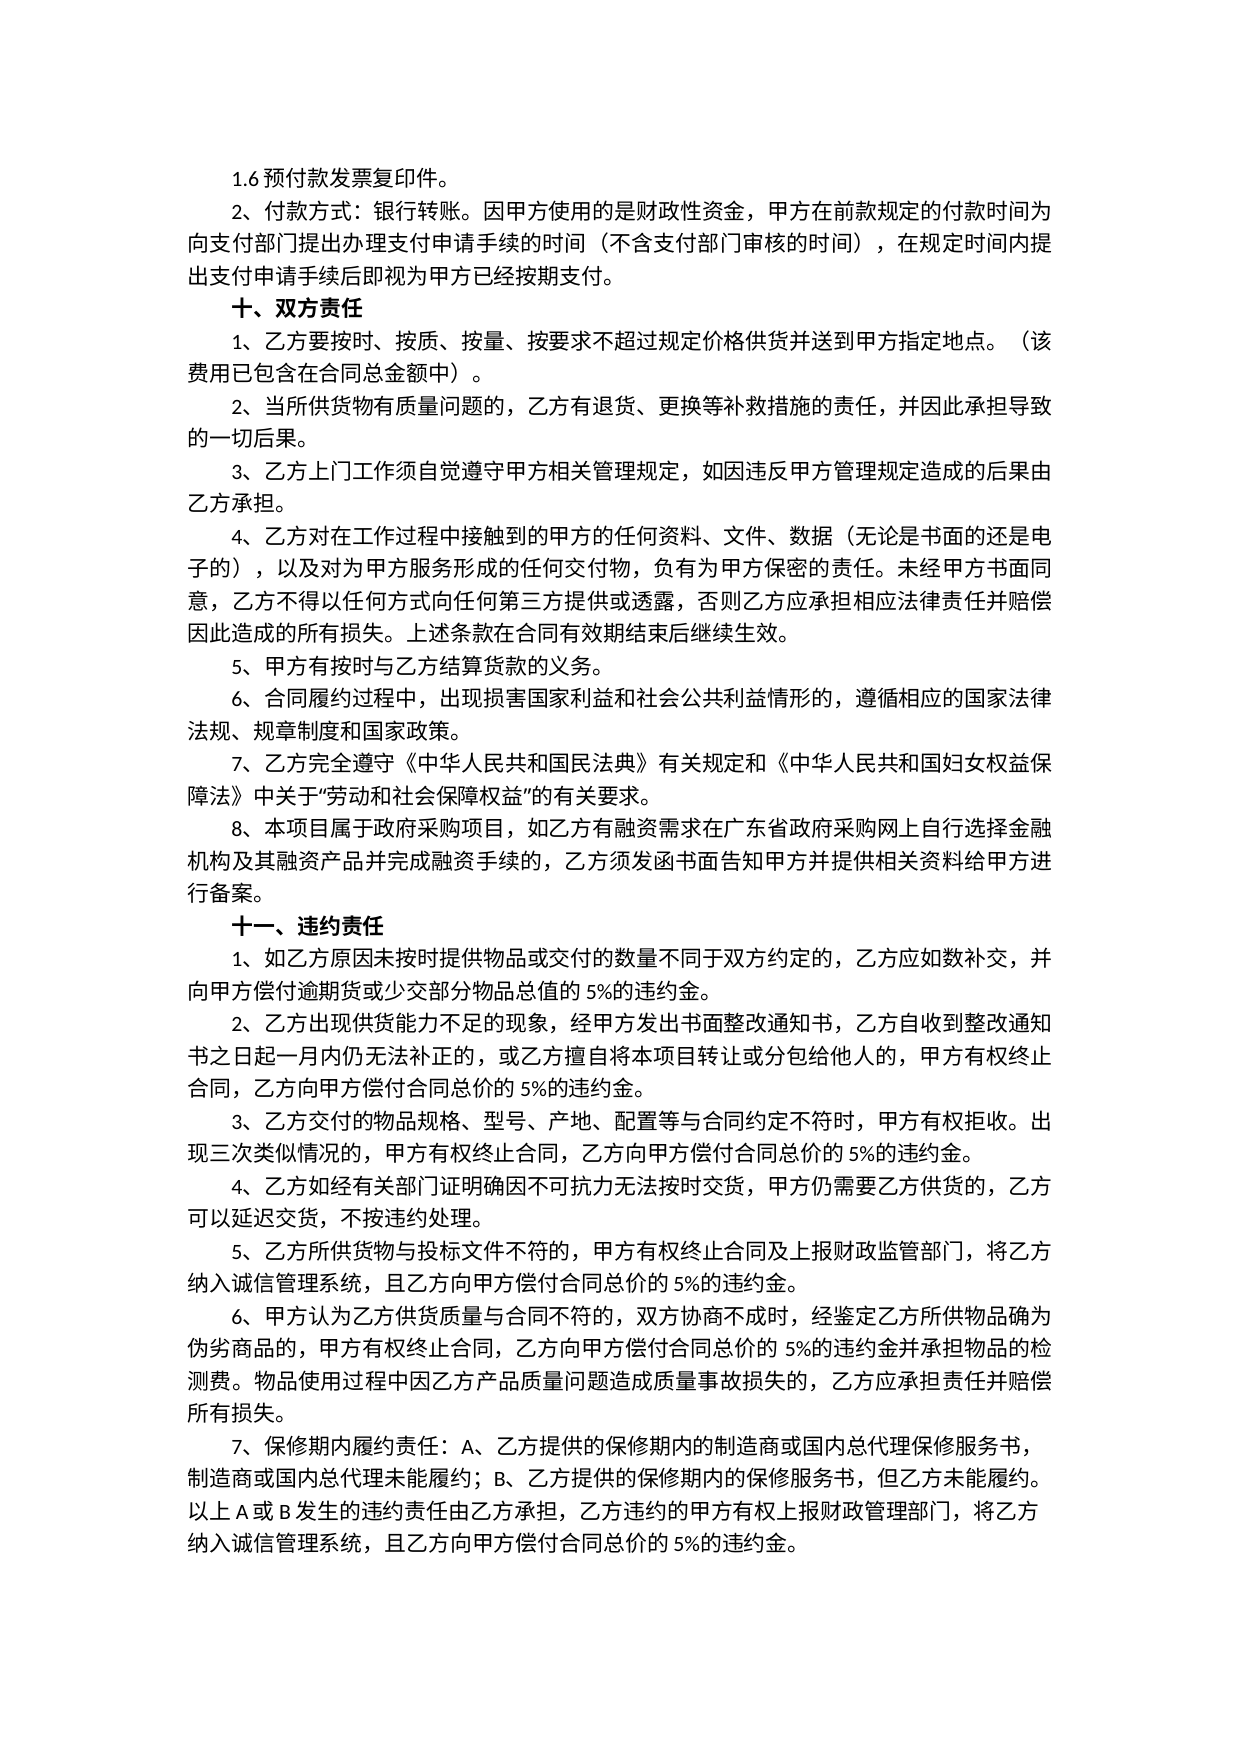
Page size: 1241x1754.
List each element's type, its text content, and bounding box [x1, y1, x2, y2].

text 6、合同履约过程中，出现损害国家利益和社会公共利益情形的，遵循相应的国家法律法规、规章制度和国家政策。 [187, 682, 1053, 747]
text 2、乙方出现供货能力不足的现象，经甲方发出书面整改通知书，乙方自收到整改通知书之日起一月内仍无法补正的，或乙方擅自将本项目转让或分包给他人的，甲方有权终止合同，乙方向甲方偿付合同总价的5%的违约金。 [187, 1007, 1053, 1104]
text 8、本项目属于政府采购项目，如乙方有融资需求在广东省政府采购网上自行选择金融机构及其融资产品并完成融资手续的，乙方须发函书面告知甲方并提供相关资料给甲方进行备案。 [187, 812, 1053, 909]
text 4、乙方对在工作过程中接触到的甲方的任何资料、文件、数据（无论是书面的还是电子的），以及对为甲方服务形成的任何交付物，负有为甲方保密的责任。未经甲方书面同意，乙方不得以任何方式向任何第三方提供或透露，否则乙方应承担相应法律责任并赔偿因此造成的所有损失。上述条款在合同有效期结束后继续生效。 [187, 519, 1053, 649]
text 5、甲方有按时与乙方结算货款的义务。 [187, 649, 1053, 682]
text 2、当所供货物有质量问题的，乙方有退货、更换等补救措施的责任，并因此承担导致的一切后果。 [187, 389, 1053, 454]
text 4、乙方如经有关部门证明确因不可抗力无法按时交货，甲方仍需要乙方供货的，乙方可以延迟交货，不按违约处理。 [187, 1169, 1053, 1234]
text 7、保修期内履约责任：A、乙方提供的保修期内的制造商或国内总代理保修服务书，制造商或国内总代理未能履约；B、乙方提供的保修期内的保修服务书，但乙方未能履约。以上A或B发生的违约责任由乙方承担，乙方违约的甲方有权上报财政管理部门，将乙方纳入诚信管理系统，且乙方向甲方偿付合同总价的5%的违约金。 [187, 1429, 1053, 1559]
text 十一、违约责任 [187, 909, 1053, 942]
text 7、乙方完全遵守《中华人民共和国民法典》有关规定和《中华人民共和国妇女权益保障法》中关于“劳动和社会保障权益”的有关要求。 [187, 747, 1053, 812]
text 十、双方责任 [187, 292, 1053, 324]
text 2、付款方式：银行转账。因甲方使用的是财政性资金，甲方在前款规定的付款时间为向支付部门提出办理支付申请手续的时间（不含支付部门审核的时间），在规定时间内提出支付申请手续后即视为甲方已经按期支付。 [187, 194, 1053, 292]
text 3、乙方交付的物品规格、型号、产地、配置等与合同约定不符时，甲方有权拒收。出现三次类似情况的，甲方有权终止合同，乙方向甲方偿付合同总价的5%的违约金。 [187, 1104, 1053, 1169]
text 5、乙方所供货物与投标文件不符的，甲方有权终止合同及上报财政监管部门，将乙方纳入诚信管理系统，且乙方向甲方偿付合同总价的5%的违约金。 [187, 1234, 1053, 1299]
text 3、乙方上门工作须自觉遵守甲方相关管理规定，如因违反甲方管理规定造成的后果由乙方承担。 [187, 454, 1053, 519]
text 6、甲方认为乙方供货质量与合同不符的，双方协商不成时，经鉴定乙方所供物品确为伪劣商品的，甲方有权终止合同，乙方向甲方偿付合同总价的5%的违约金并承担物品的检测费。物品使用过程中因乙方产品质量问题造成质量事故损失的，乙方应承担责任并赔偿所有损失。 [187, 1299, 1053, 1429]
text 1、乙方要按时、按质、按量、按要求不超过规定价格供货并送到甲方指定地点。（该费用已包含在合同总金额中）。 [187, 324, 1053, 389]
text 1、如乙方原因未按时提供物品或交付的数量不同于双方约定的，乙方应如数补交，并向甲方偿付逾期货或少交部分物品总值的5%的违约金。 [187, 942, 1053, 1007]
text 1.6预付款发票复印件。 [187, 162, 1053, 194]
